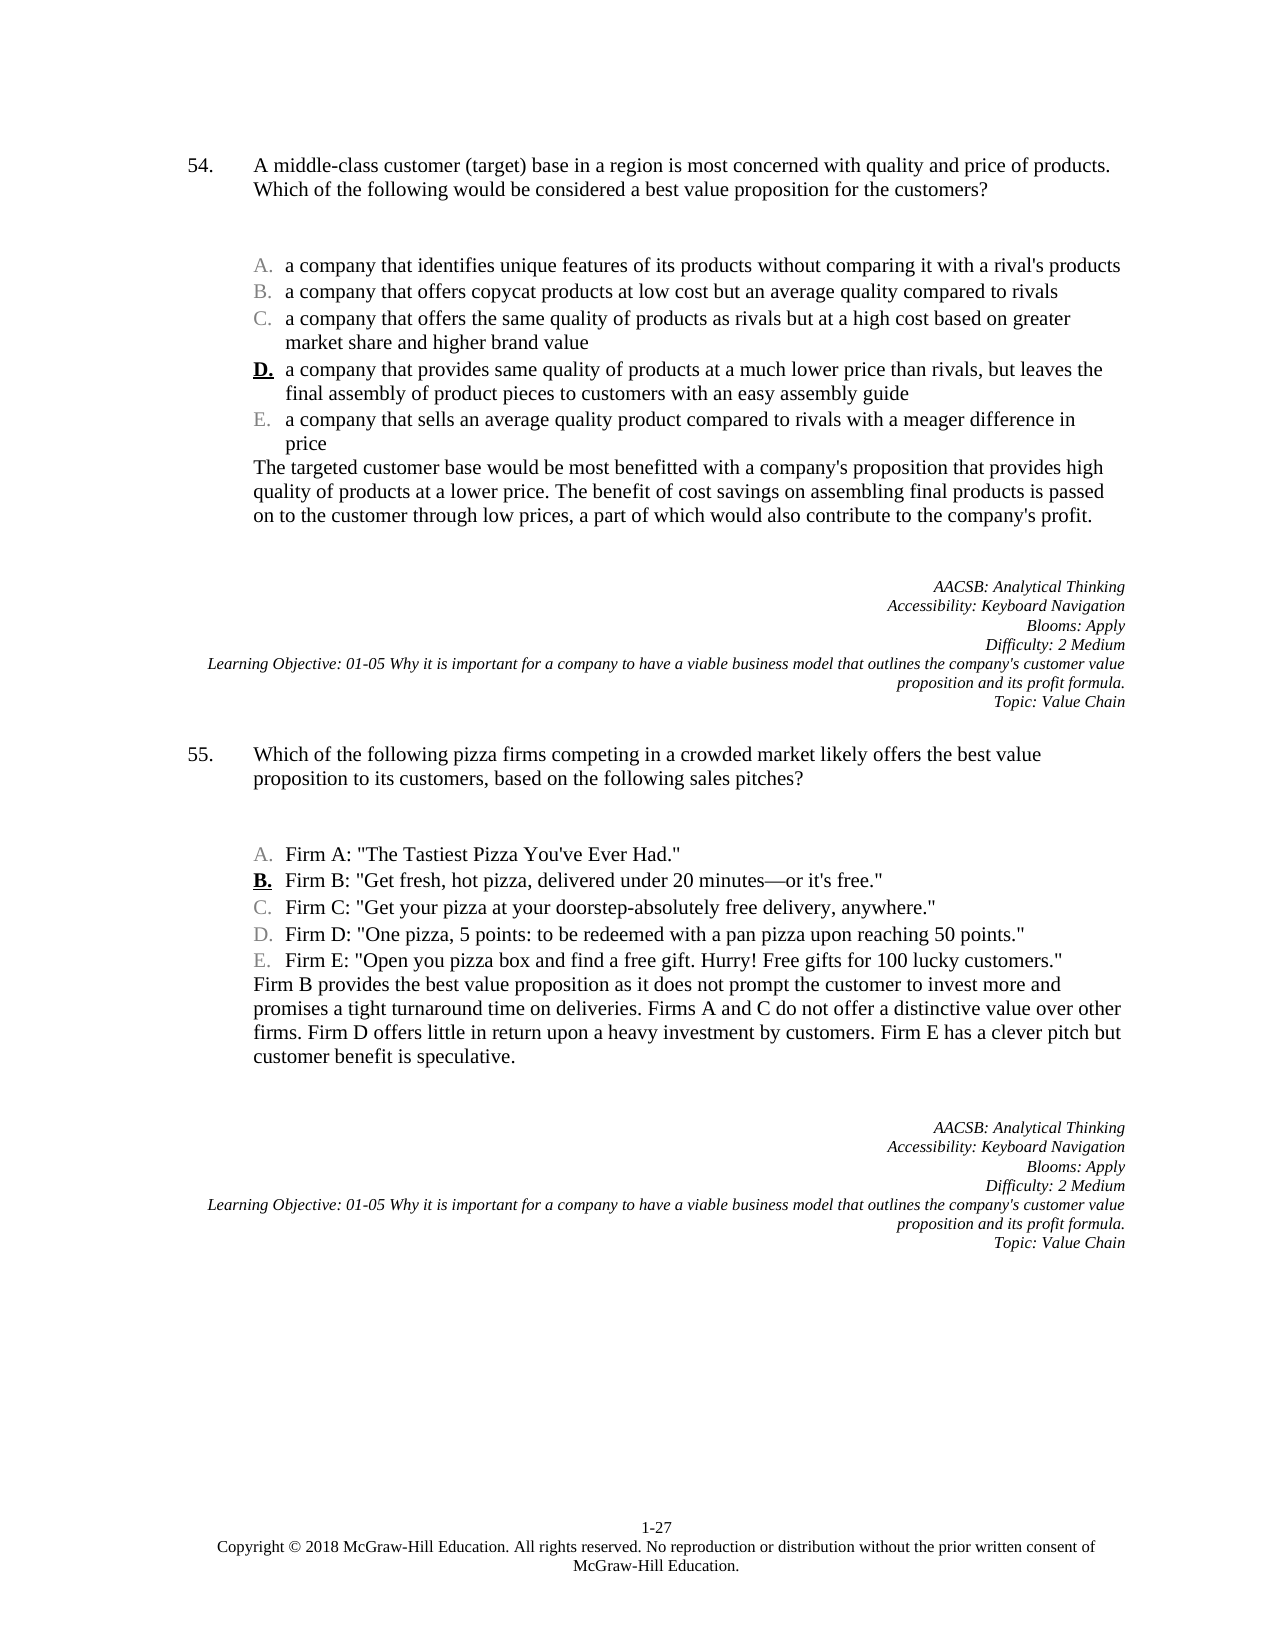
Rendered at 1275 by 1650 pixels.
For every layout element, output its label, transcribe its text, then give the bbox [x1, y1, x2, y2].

table_header A middle-class customer (target) base in a region is most concerned with quality and price of products. Which of the following would be considered a best value proposition for the customers? The targeted customer base would be most benefitted with a company's proposition that provides high quality of products at a lower price. The benefit of cost savings on assembling final products is passed on to the customer through low prices, a part of which would also contribute to the company's profit. [253, 153, 1125, 555]
table_header Which of the following pizza firms competing in a crowded market likely offers the best value proposition to its customers, based on the following sales pitches? Firm B provides the best value proposition as it does not prompt the customer to invest more and promises a tight turnaround time on deliveries. Firms A and C do not offer a distinctive value over other firms. Firm D offers little in return upon a heavy investment by customers. Firm E has a clever pitch but customer benefit is speculative. [253, 742, 1125, 1096]
table_header 54. [188, 153, 253, 555]
table_header AACSB: Analytical Thinking Accessibility: Keyboard Navigation Blooms: Apply Difficulty: 2 Medium Learning Objective: 01-05 Why it is important for a company to have a viable business model that outlines the company's customer value proposition and its profit formula. Topic: Value Chain [188, 577, 1125, 739]
table_header 55. [188, 742, 253, 1096]
table_header AACSB: Analytical Thinking Accessibility: Keyboard Navigation Blooms: Apply Difficulty: 2 Medium Learning Objective: 01-05 Why it is important for a company to have a viable business model that outlines the company's customer value proposition and its profit formula. Topic: Value Chain [188, 1118, 1125, 1280]
